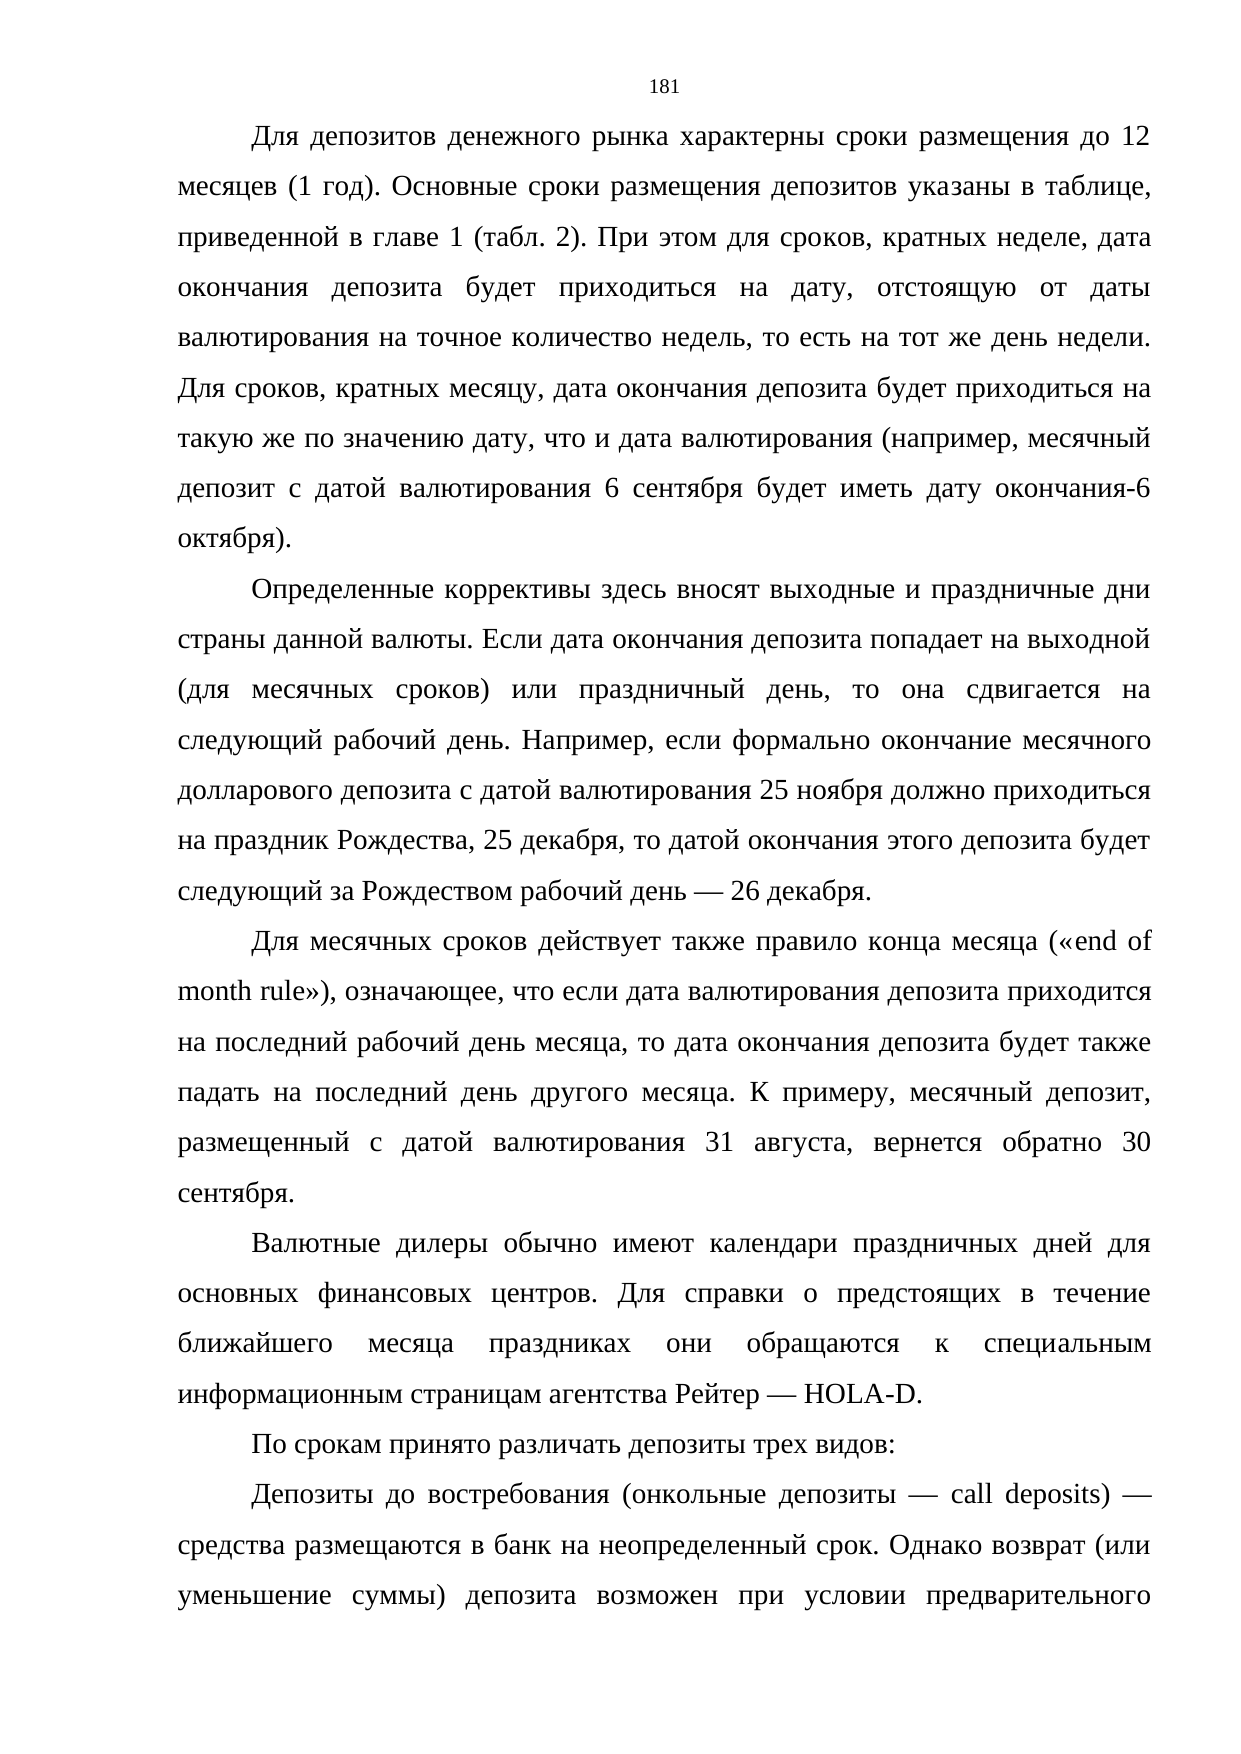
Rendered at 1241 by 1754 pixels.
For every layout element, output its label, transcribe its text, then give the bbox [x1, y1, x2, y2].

text Определенные коррективы здесь вносят выходные и праздничные дни страны данной валюты. Если дата окончания депозита попадает на выходной (для месячных сроков) или праздничный день, то она сдвигается на следующий рабочий день. Например, если формально окончание месячного долларового депозита с датой валютирования 25 ноября должно приходиться на праздник Рождества, 25 декабря, то датой окончания этого депозита будет следующий за Рождеством рабочий день — 26 декабря. [177, 571, 1152, 906]
text Для месячных сроков действует также правило конца месяца («end of month rule»), означающее, что если дата валютирования депозита приходится на последний рабочий день месяца, то дата окончания депозита будет также падать на последний день другого месяца. К примеру, месячный депозит, размещенный с датой валютирования 31 августа, вернется обратно 30 сентября. [177, 923, 1152, 1208]
text По срокам принято различать депозиты трех видов: [177, 1426, 1152, 1460]
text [177, 1477, 1152, 1611]
text Для депозитов денежного рынка характерны сроки размещения до 12 месяцев (1 год). Основные сроки размещения депозитов указаны в таблице, приведенной в главе 1 (табл. 2). При этом для сроков, кратных неделе, дата окончания депозита будет приходиться на дату, отстоящую от даты валютирования на точное количество недель, то есть на тот же день недели. Для сроков, кратных месяцу, дата окончания депозита будет приходиться на такую же по значению дату, что и дата валютирования (например, месячный депозит с датой валютирования 6 сентября будет иметь дату окончания-6 октября). [177, 118, 1152, 554]
text Валютные дилеры обычно имеют календари праздничных дней для основных финансовых центров. Для справки о предстоящих в течение ближайшего месяца праздниках они обращаются к специальным информационным страницам агентства Рейтер — HOLA-D. [177, 1225, 1152, 1409]
